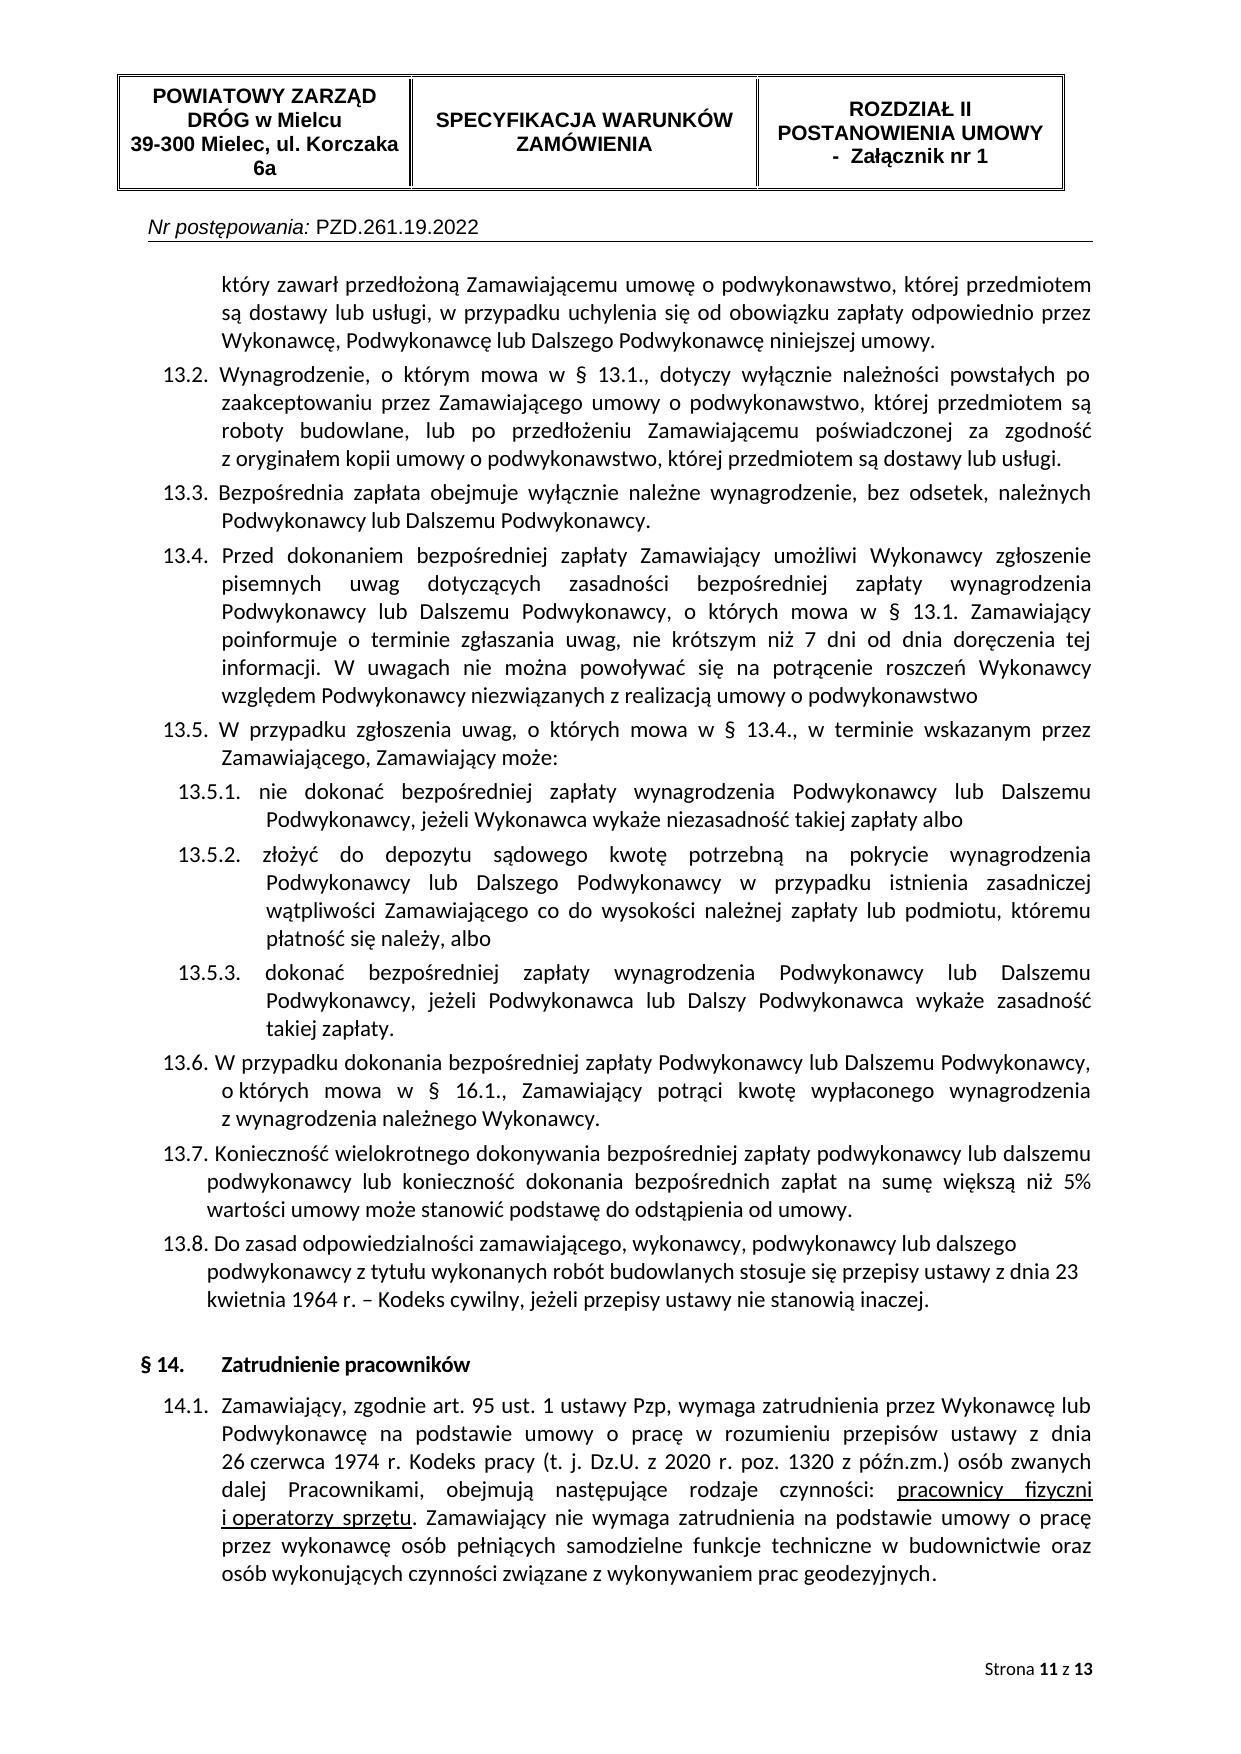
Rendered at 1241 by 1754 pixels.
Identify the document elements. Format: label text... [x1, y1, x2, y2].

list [162, 270, 1093, 354]
list 13.4. Przed dokonaniem bezpośredniej zapłaty Zamawiający umożliwi Wykonawcy zgłoszenie pisemnych uwag dotyczących zasadności bezpośredniej zapłaty wynagrodzenia Podwykonawcy lub Dalszemu Podwykonawcy, o których mowa w § 13.1. Zamawiający poinformuje o terminie zgłaszania uwag, nie krótszym niż 7 dni od dnia doręczenia tej informacji. W uwagach nie można powoływać się na potrącenie roszczeń Wykonawcy względem Podwykonawcy niezwiązanych z realizacją umowy o podwykonawstwo [162, 541, 1093, 709]
list 13.6. W przypadku dokonania bezpośredniej zapłaty Podwykonawcy lub Dalszemu Podwykonawcy, o których mowa w § 16.1., Zamawiający potrąci kwotę wypłaconego wynagrodzenia z wynagrodzenia należnego Wykonawcy. [162, 1048, 1093, 1132]
list 13.5.3. dokonać bezpośredniej zapłaty wynagrodzenia Podwykonawcy lub Dalszemu Podwykonawcy, jeżeli Podwykonawca lub Dalszy Podwykonawca wykaże zasadność takiej zapłaty. [177, 958, 1093, 1042]
list Zatrudnienie pracowników [162, 1351, 1093, 1379]
list 13.5.1. nie dokonać bezpośredniej zapłaty wynagrodzenia Podwykonawcy lub Dalszemu Podwykonawcy, jeżeli Wykonawca wykaże niezasadność takiej zapłaty albo [177, 777, 1093, 833]
list 13.2. Wynagrodzenie, o którym mowa w § 13.1., dotyczy wyłącznie należności powstałych po zaakceptowaniu przez Zamawiającego umowy o podwykonawstwo, której przedmiotem są roboty budowlane, lub po przedłożeniu Zamawiającemu poświadczonej za zgodność z oryginałem kopii umowy o podwykonawstwo, której przedmiotem są dostawy lub usługi. [162, 360, 1093, 472]
list 13.5.2. złożyć do depozytu sądowego kwotę potrzebną na pokrycie wynagrodzenia Podwykonawcy lub Dalszego Podwykonawcy w przypadku istnienia zasadniczej wątpliwości Zamawiającego co do wysokości należnej zapłaty lub podmiotu, któremu płatność się należy, albo [177, 840, 1093, 952]
text 13.8. Do zasad odpowiedzialności zamawiającego, wykonawcy, podwykonawcy lub dalszego podwykonawcy z tytułu wykonanych robót budowlanych stosuje się przepisy ustawy z dnia 23 kwietnia 1964 r. – Kodeks cywilny, jeżeli przepisy ustawy nie stanowią inaczej. [162, 1229, 1093, 1313]
list 13.7. Konieczność wielokrotnego dokonywania bezpośredniej zapłaty podwykonawcy lub dalszemu podwykonawcy lub konieczność dokonania bezpośrednich zapłat na sumę większą niż 5% wartości umowy może stanowić podstawę do odstąpienia od umowy. [162, 1139, 1093, 1223]
list 13.5. W przypadku zgłoszenia uwag, o których mowa w § 13.4., w terminie wskazanym przez Zamawiającego, Zamawiający może: [162, 715, 1093, 771]
list 13.3. Bezpośrednia zapłata obejmuje wyłącznie należne wynagrodzenie, bez odsetek, należnych Podwykonawcy lub Dalszemu Podwykonawcy. [162, 478, 1093, 534]
list Zamawiający, zgodnie art. 95 ust. 1 ustawy Pzp, wymaga zatrudnienia przez Wykonawcę lub Podwykonawcę na podstawie umowy o pracę w rozumieniu przepisów ustawy z dnia 26 czerwca 1974 r. Kodeks pracy (t. j. Dz.U. z 2020 r. poz. 1320 z późn.zm.) osób zwanych dalej Pracownikami, obejmują następujące rodzaje czynności: pracownicy fizyczni i operatorzy sprzętu. Zamawiający nie wymaga zatrudnienia na podstawie umowy o pracę przez wykonawcę osób pełniących samodzielne funkcje techniczne w budownictwie oraz osób wykonujących czynności związane z wykonywaniem prac geodezyjnych. [162, 1391, 1093, 1587]
